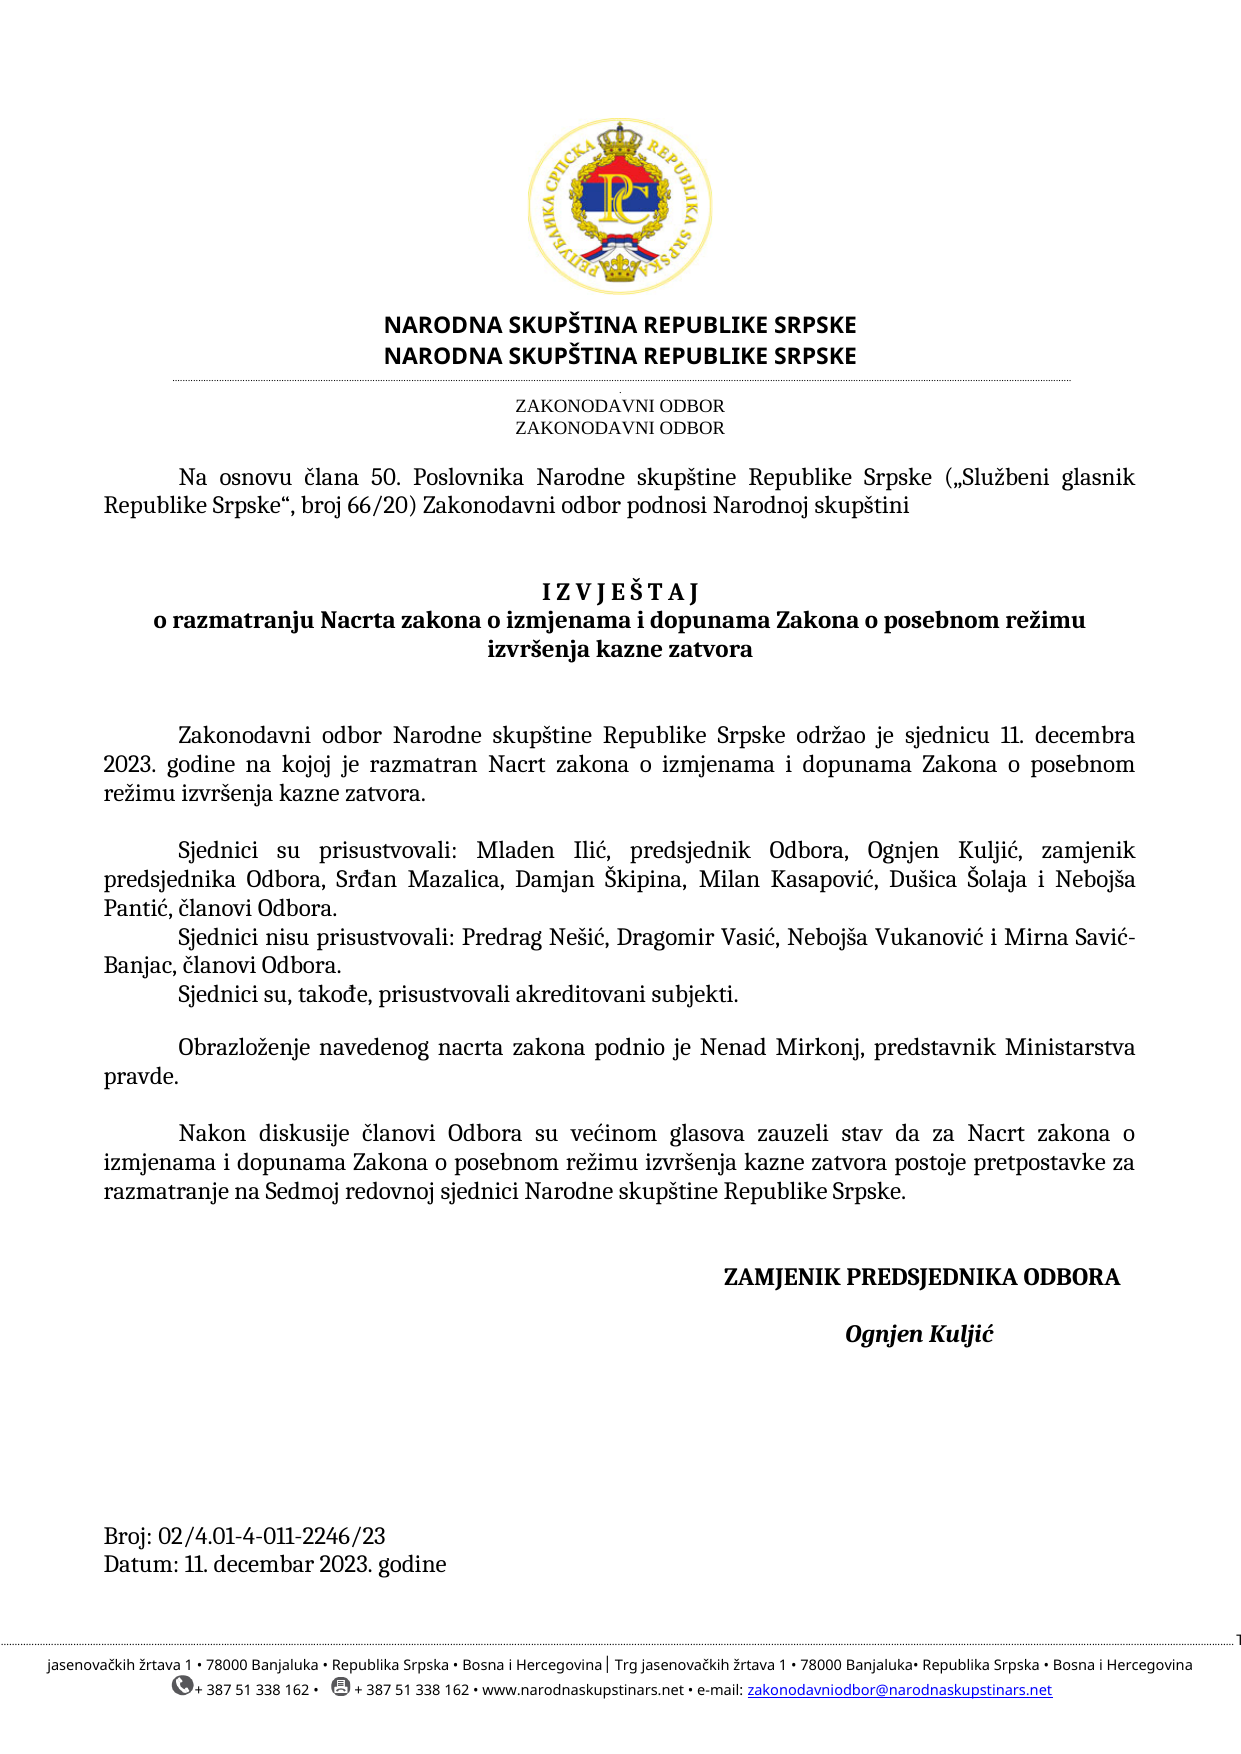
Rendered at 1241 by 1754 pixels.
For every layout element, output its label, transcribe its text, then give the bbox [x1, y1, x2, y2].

text Sjednici su, takođe, prisustvovali akreditovani subjekti. [103, 980, 1137, 1009]
text Zakonodavni odbor Narodne skupštine Republike Srpske održao je sjednicu 11. decembra 2023. godine na kojoj je razmatran Nacrt zakona o izmjenama i dopunama Zakona o posebnom režimu izvršenja kazne zatvora. [103, 721, 1137, 807]
text Sjednici nisu prisustvovali: Predrag Nešić, Dragomir Vasić, Nebojša Vukanović i Mirna Savić-Banjac, članovi Odbora. [103, 922, 1137, 980]
text Na osnovu člana 50. Poslovnika Narodne skupštine Republike Srpske („Službeni glasnik Republike Srpske“, broj 66/20) Zakonodavni odbor podnosi Narodnoj skupštini [103, 462, 1137, 520]
text Ognjen Kuljić [103, 1320, 1137, 1349]
text I Z V J E Š T A J [103, 577, 1137, 606]
text Sjednici su prisustvovali: Mladen Ilić, predsjednik Odbora, Ognjen Kuljić, zamjenik predsjednika Odbora, Srđan Mazalica, Damjan Škipina, Milan Kasapović, Dušica Šolaja i Nebojša Pantić, članovi Odbora. [103, 836, 1137, 922]
text Nakon diskusije članovi Odbora su većinom glasova zauzeli stav da za Nacrt zakona o izmjenama i dopunama Zakona o posebnom režimu izvršenja kazne zatvora postoje pretpostavke za razmatranje na Sedmoj redovnoj sjednici Narodne skupštine Republike Srpske. [103, 1119, 1137, 1205]
text Obrazloženje navedenog nacrta zakona podnio je Nenad Mirkonj, predstavnik Ministarstva pravde. [103, 1033, 1137, 1090]
text Datum: 11. decembar 2023. godine [103, 1550, 1137, 1579]
text ZAMJENIK PREDSJEDNIKA ODBORA [103, 1263, 1137, 1292]
text Broj: 02/4.01-4-011-2246/23 [103, 1522, 1137, 1550]
text o razmatranju Nacrta zakona o izmjenama i dopunama Zakona o posebnom režimu izvršenja kazne zatvora [103, 606, 1137, 664]
